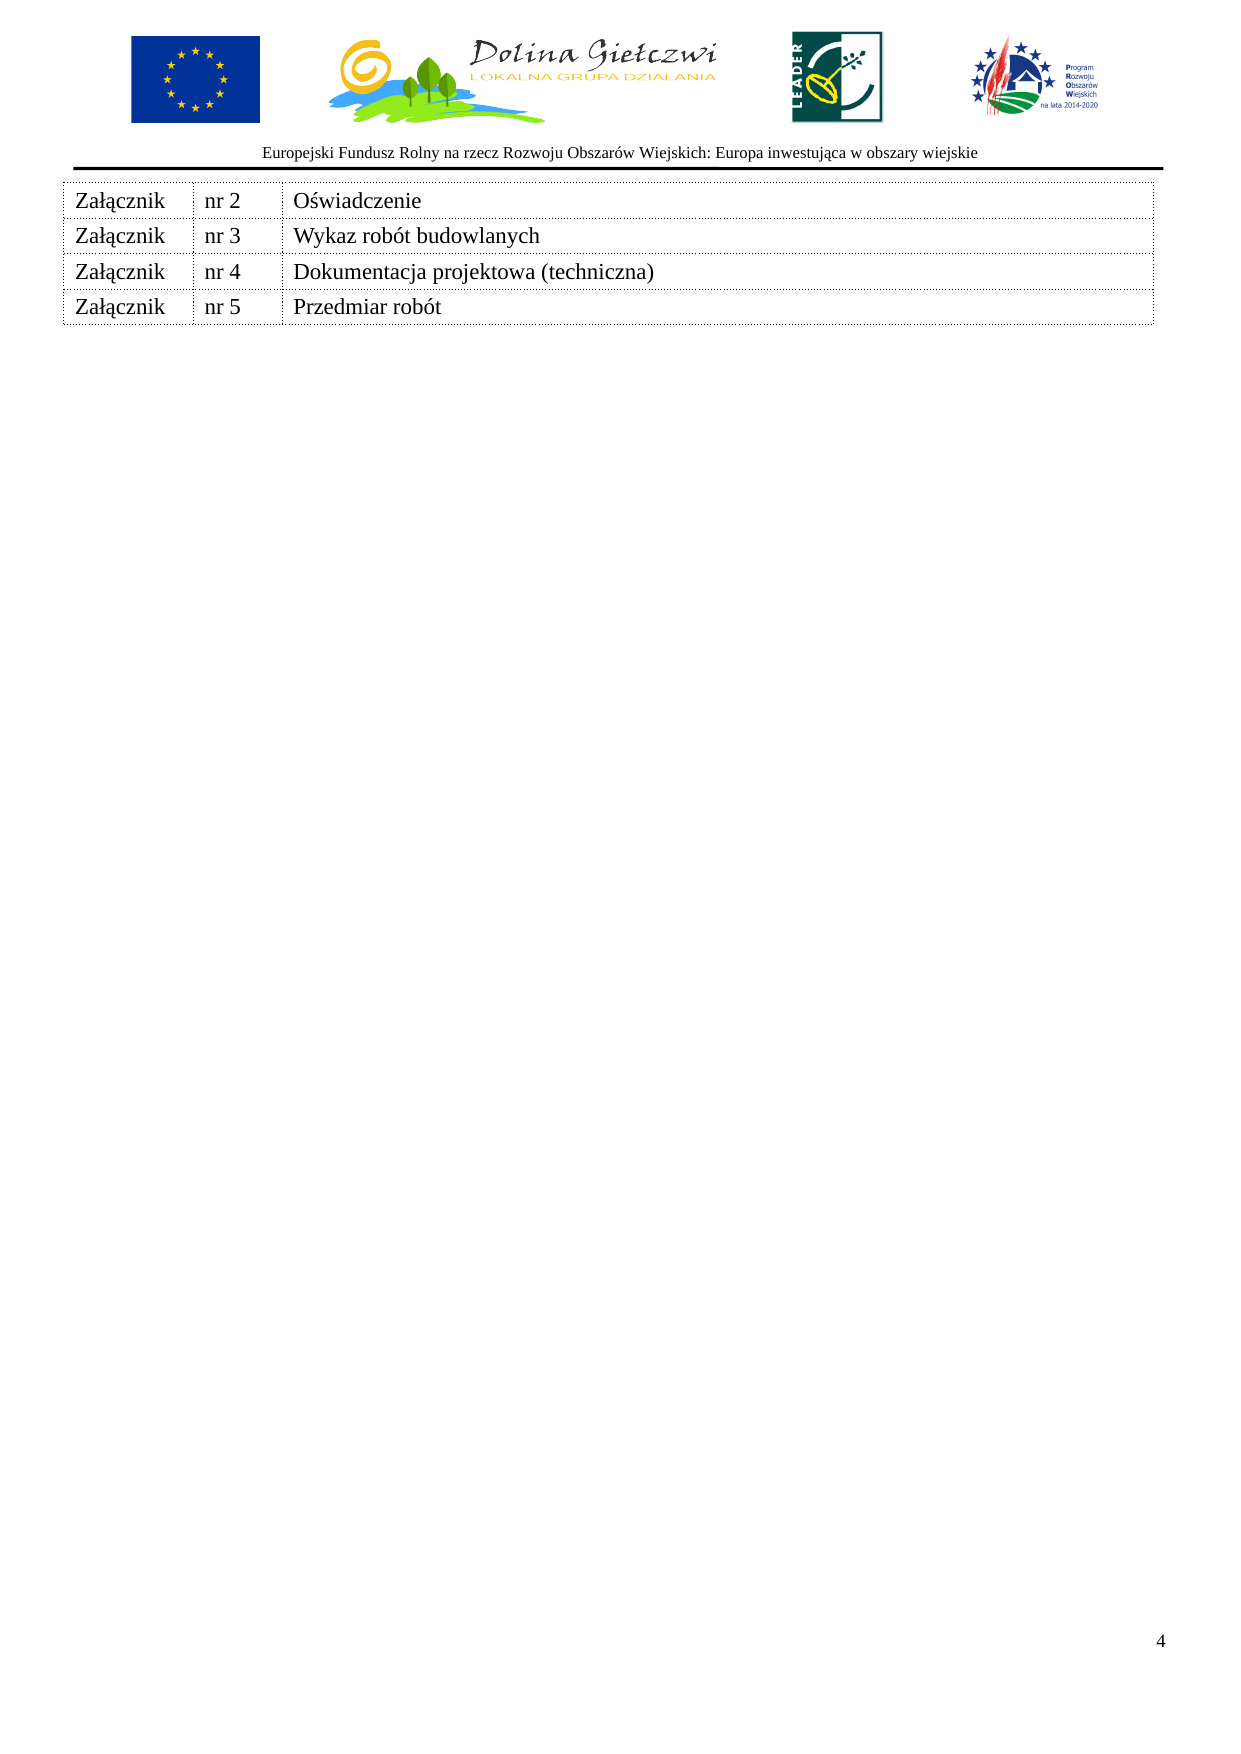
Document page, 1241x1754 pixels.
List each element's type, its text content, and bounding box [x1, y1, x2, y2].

table_cell Załącznik [64, 182, 193, 218]
table_cell Załącznik [64, 253, 193, 288]
picture [131, 36, 260, 123]
table_cell Przedmiar robót [282, 289, 1153, 324]
table_cell nr 2 [193, 182, 282, 218]
table_cell Załącznik [64, 218, 193, 253]
table_cell Załącznik [64, 289, 193, 324]
table_cell Wykaz robót budowlanych [282, 218, 1153, 253]
table_cell Dokumentacja projektowa (techniczna) [282, 253, 1153, 288]
table_cell nr 5 [193, 289, 282, 324]
picture [791, 31, 884, 123]
table_cell nr 4 [193, 253, 282, 288]
table_cell nr 3 [193, 218, 282, 253]
picture [328, 39, 717, 123]
table_cell Oświadczenie [282, 182, 1153, 218]
picture [965, 29, 1108, 123]
